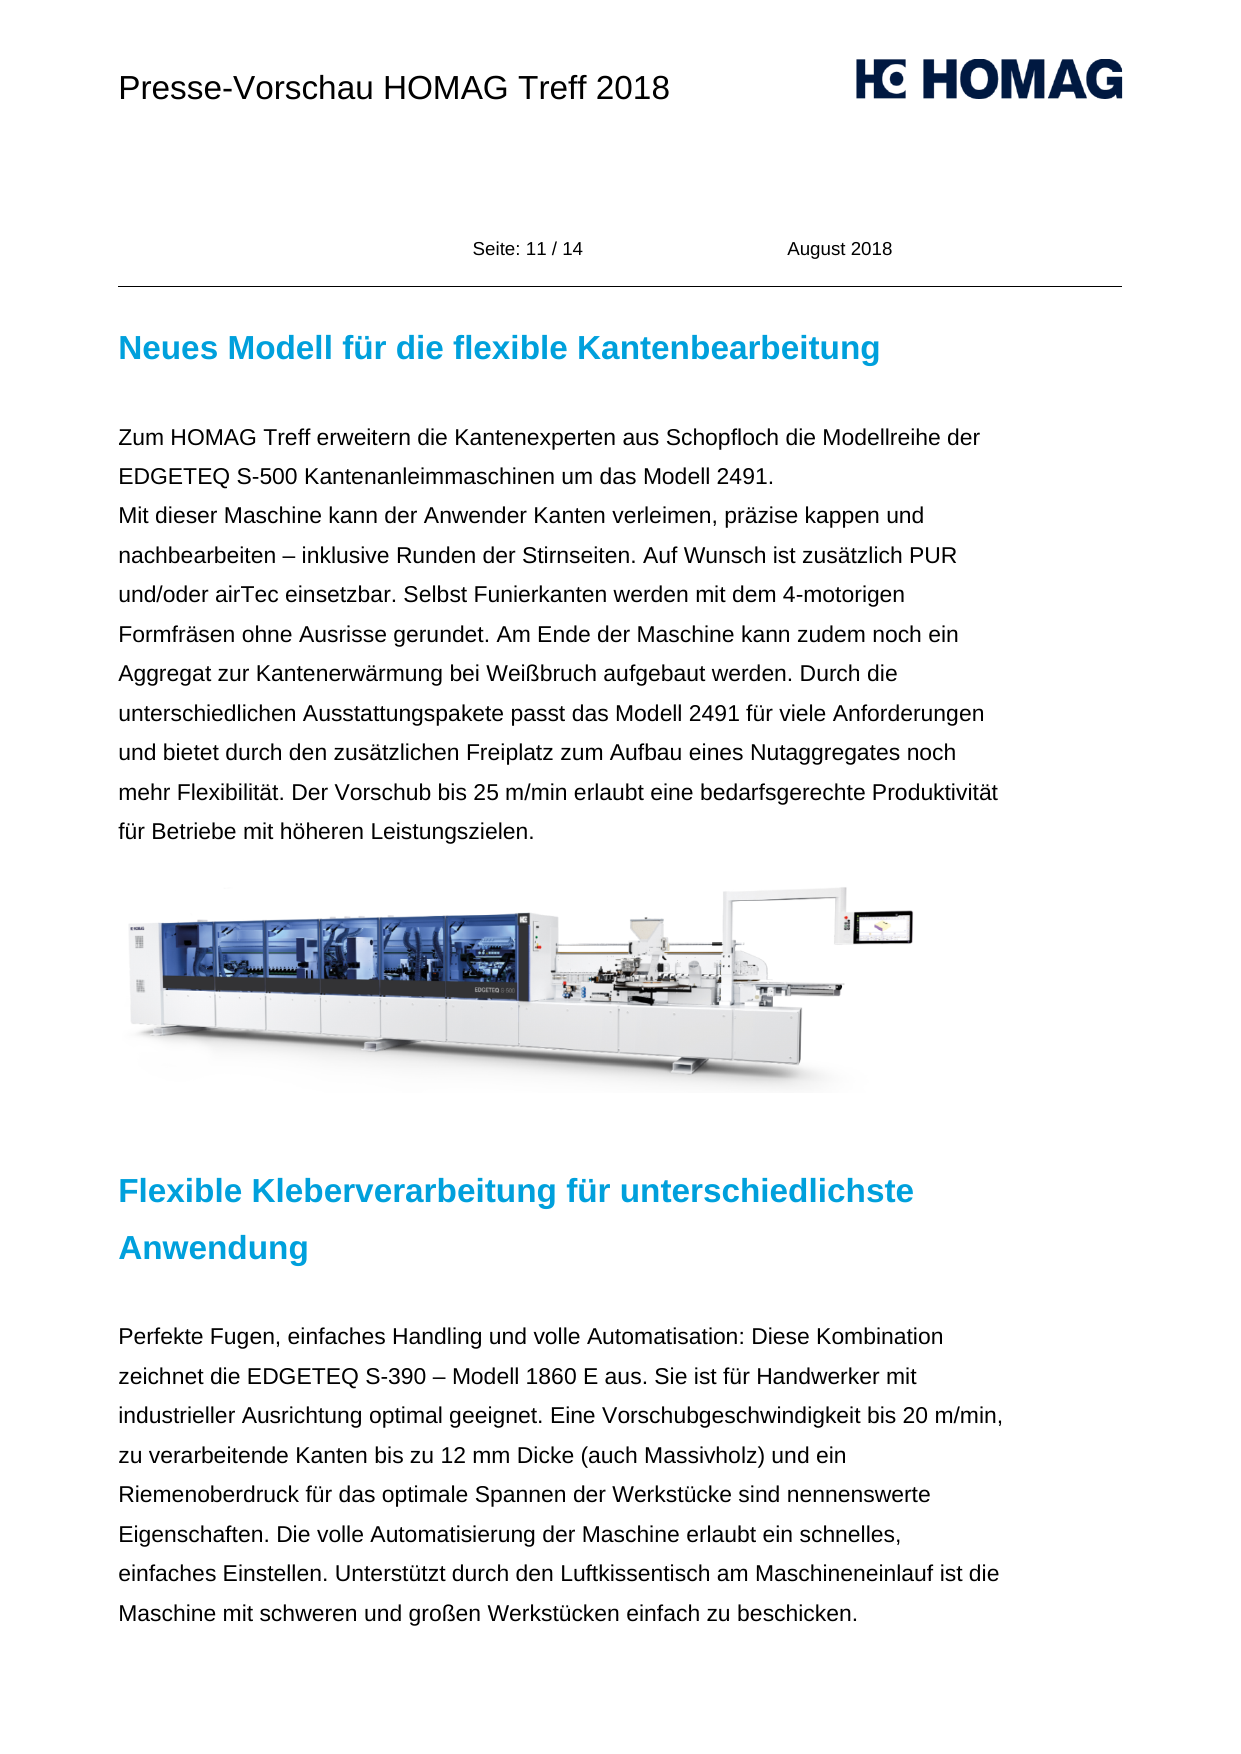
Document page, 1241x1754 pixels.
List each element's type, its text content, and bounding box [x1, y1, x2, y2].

picture [856, 59, 1123, 99]
text Perfekte Fugen, einfaches Handling und volle Automatisation: Diese Kombination zeichnet die EDGETEQ S-390 – Modell 1860 E aus. Sie ist für Handwerker mit industrieller Ausrichtung optimal geeignet. Eine Vorschubgeschwindigkeit bis 20 m/min, zu verarbeitende Kanten bis zu 12 mm Dicke (auch Massivholz) und ein Riemenoberdruck für das optimale Spannen der Werkstücke sind nennenswerte Eigenschaften. Die volle Automatisierung der Maschine erlaubt ein schnelles, einfaches Einstellen. Unterstützt durch den Luftkissentisch am Maschineneinlauf ist die Maschine mit schweren und großen Werkstücken einfach zu beschicken. [118, 1323, 1004, 1626]
subtitle Flexible Kleberverarbeitung für unterschiedlichste Anwendung [118, 1171, 1004, 1267]
picture [118, 870, 928, 1093]
subtitle Neues Modell für die flexible Kantenbearbeitung [118, 328, 1004, 367]
text Zum HOMAG Treff erweitern die Kantenexperten aus Schopfloch die Modellreihe der EDGETEQ S-500 Kantenanleimmaschinen um das Modell 2491. Mit dieser Maschine kann der Anwender Kanten verleimen, präzise kappen und nachbearbeiten – inklusive Runden der Stirnseiten. Auf Wunsch ist zusätzlich PUR und/oder airTec einsetzbar. Selbst Funierkanten werden mit dem 4-motorigen Formfräsen ohne Ausrisse gerundet. Am Ende der Maschine kann zudem noch ein Aggregat zur Kantenerwärmung bei Weißbruch aufgebaut werden. Durch die unterschiedlichen Ausstattungspakete passt das Modell 2491 für viele Anforderungen und bietet durch den zusätzlichen Freiplatz zum Aufbau eines Nutaggregates noch mehr Flexibilität. Der Vorschub bis 25 m/min erlaubt eine bedarfsgerechte Produktivität für Betriebe mit höheren Leistungszielen. [118, 423, 1004, 845]
